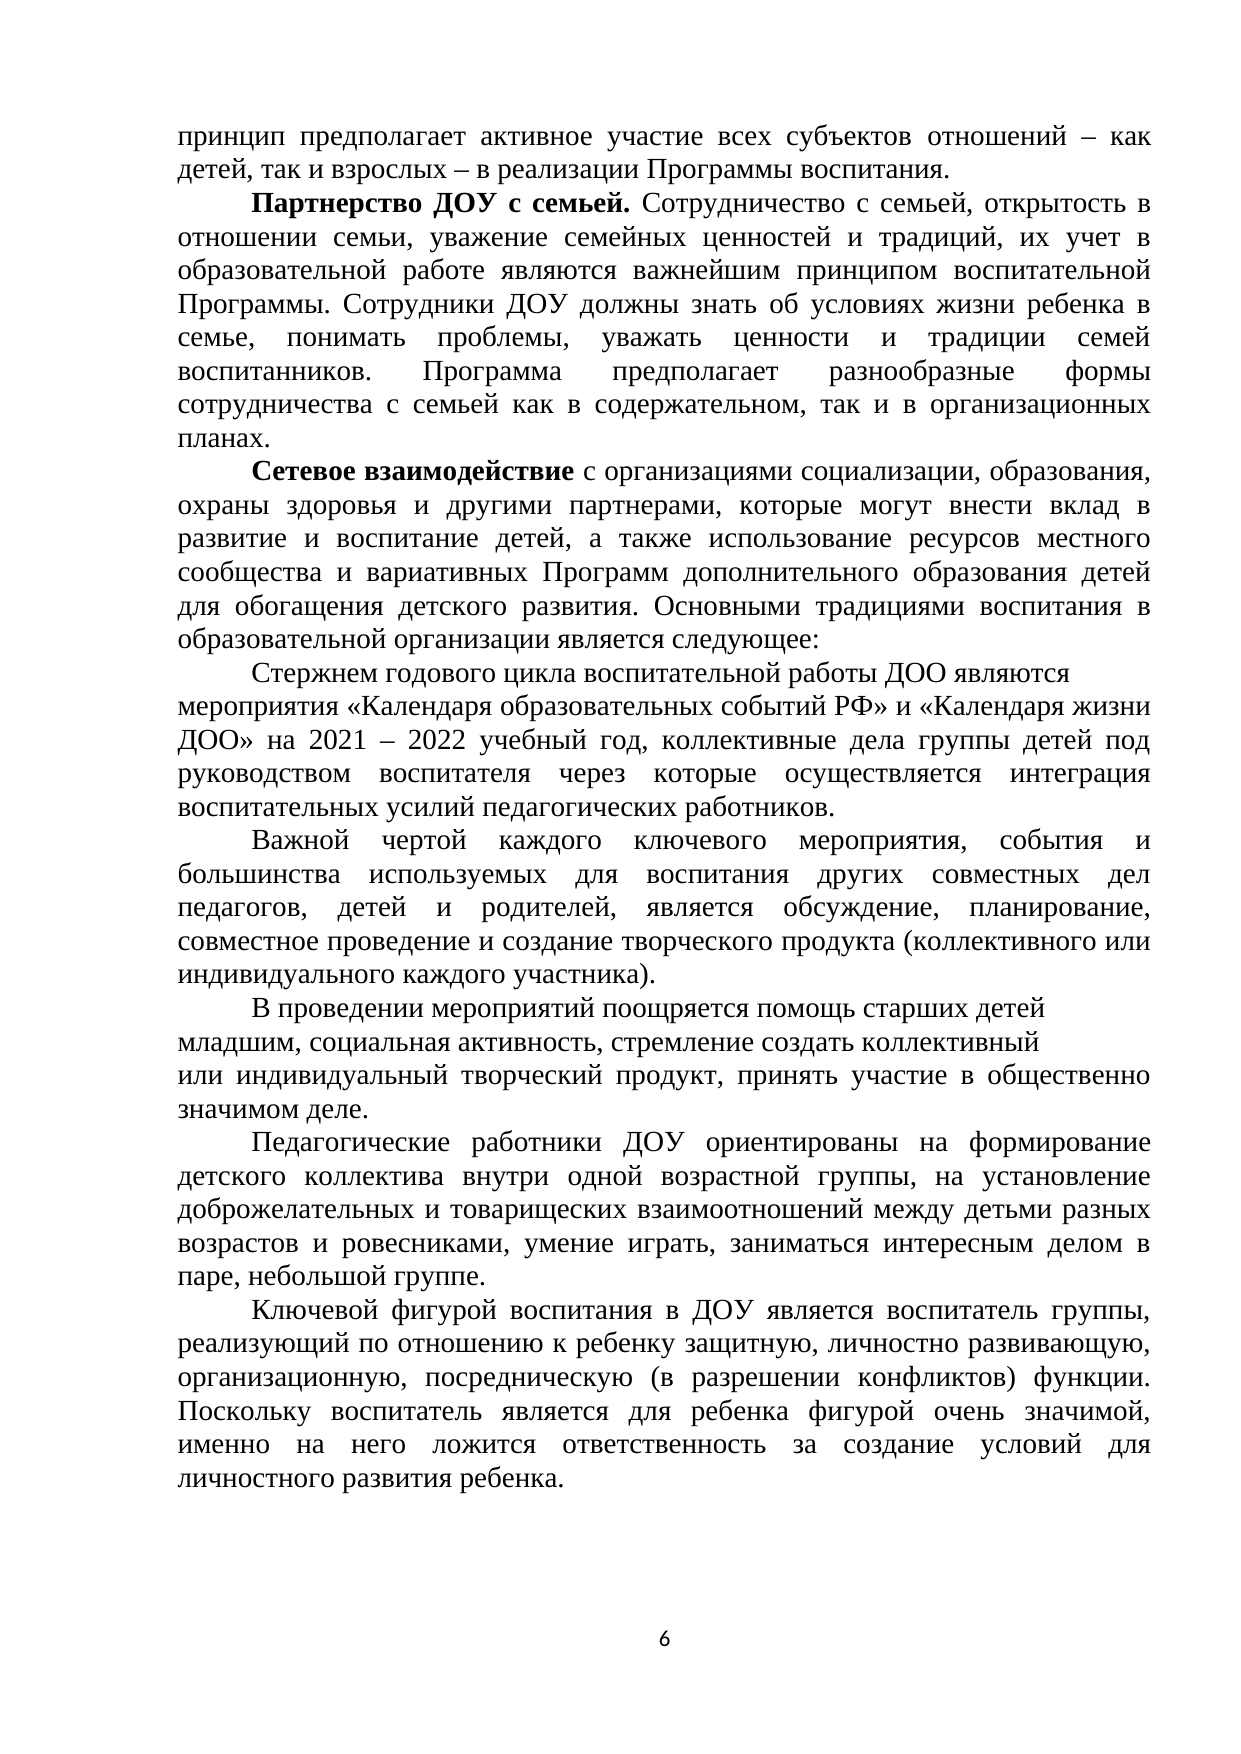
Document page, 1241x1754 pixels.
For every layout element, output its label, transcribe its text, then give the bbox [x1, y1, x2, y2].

text В проведении мероприятий поощряется помощь старших детей [177, 990, 1152, 1024]
text или индивидуальный творческий продукт, принять участие в общественно значимом деле. [177, 1057, 1152, 1124]
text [177, 118, 1152, 185]
text Сетевое взаимодействие с организациями социализации, образования, охраны здоровья и другими партнерами, которые могут внести вклад в развитие и воспитание детей, а также использование ресурсов местного сообщества и вариативных Программ дополнительного образования детей для обогащения детского развития. Основными традициями воспитания в образовательной организации является следующее: [177, 453, 1152, 655]
text Ключевой фигурой воспитания в ДОУ является воспитатель группы, реализующий по отношению к ребенку защитную, личностно развивающую, организационную, посредническую (в разрешении конфликтов) функции. Поскольку воспитатель является для ребенка фигурой очень значимой, именно на него ложится ответственность за создание условий для личностного развития ребенка. [177, 1292, 1152, 1493]
text мероприятия «Календаря образовательных событий РФ» и «Календаря жизни ДОО» на 2021 – 2022 учебный год, коллективные дела группы детей под руководством воспитателя через которые осуществляется интеграция воспитательных усилий педагогических работников. [177, 688, 1152, 822]
text Педагогические работники ДОУ ориентированы на формирование детского коллектива внутри одной возрастной группы, на установление доброжелательных и товарищеских взаимоотношений между детьми разных возрастов и ровесниками, умение играть, заниматься интересным делом в паре, небольшой группе. [177, 1124, 1152, 1292]
text Партнерство ДОУ с семьей. Сотрудничество с семьей, открытость в отношении семьи, уважение семейных ценностей и традиций, их учет в образовательной работе являются важнейшим принципом воспитательной Программы. Сотрудники ДОУ должны знать об условиях жизни ребенка в семье, понимать проблемы, уважать ценности и традиции семей воспитанников. Программа предполагает разнообразные формы сотрудничества с семьей как в содержательном, так и в организационных планах. [177, 185, 1152, 453]
text Стержнем годового цикла воспитательной работы ДОО являются [177, 655, 1152, 688]
text Важной чертой каждого ключевого мероприятия, события и большинства используемых для воспитания других совместных дел педагогов, детей и родителей, является обсуждение, планирование, совместное проведение и создание творческого продукта (коллективного или индивидуального каждого участника). [177, 822, 1152, 990]
text младшим, социальная активность, стремление создать коллективный [177, 1024, 1152, 1057]
